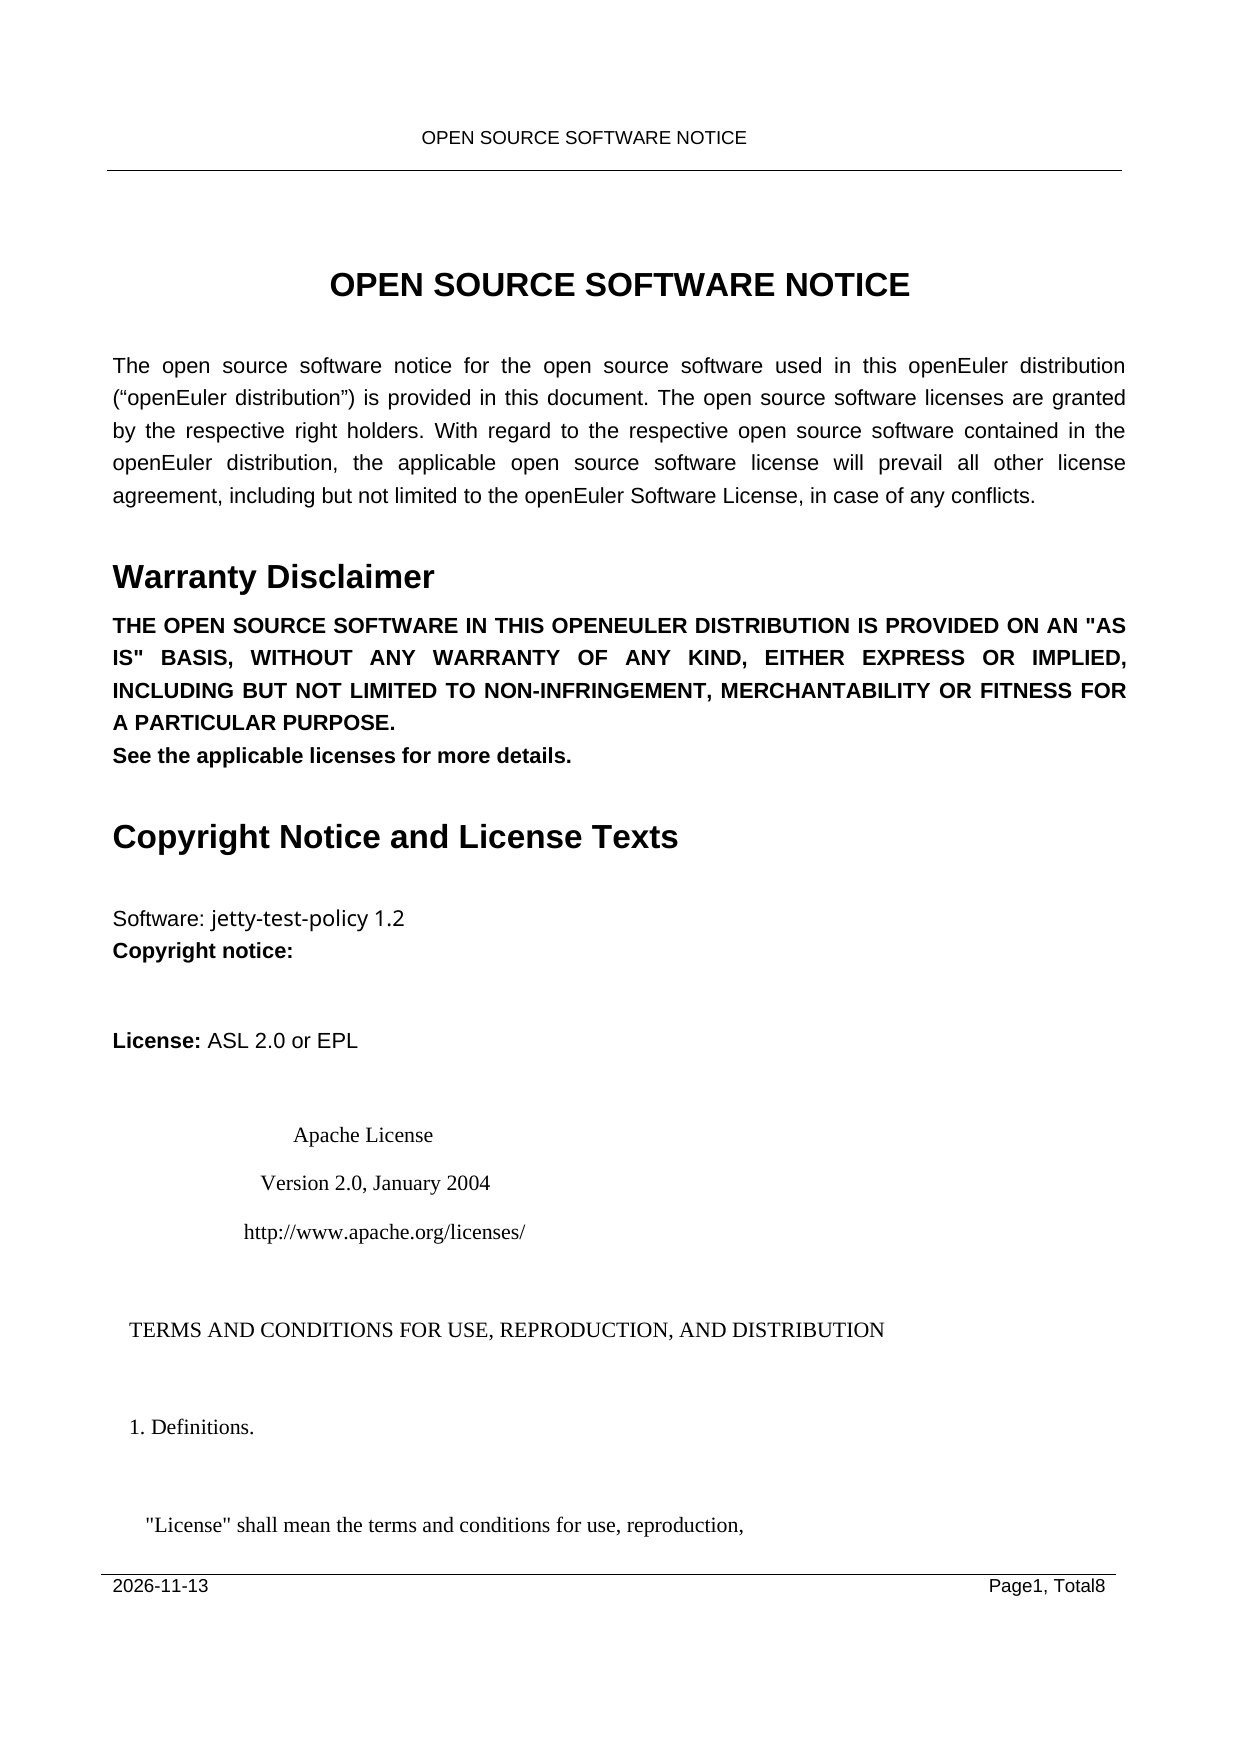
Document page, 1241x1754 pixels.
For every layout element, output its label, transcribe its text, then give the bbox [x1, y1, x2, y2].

text License: ASL 2.0 or EPL [112, 1024, 1128, 1057]
text OPEN SOURCE SOFTWARE NOTICE [112, 251, 1128, 316]
text Warranty Disclaimer [112, 544, 1128, 609]
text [112, 1069, 1128, 1541]
text THE OPEN SOURCE SOFTWARE IN THIS OPENEULER DISTRIBUTION IS PROVIDED ON AN "AS IS" BASIS, WITHOUT ANY WARRANTY OF ANY KIND, EITHER EXPRESS OR IMPLIED, INCLUDING BUT NOT LIMITED TO NON-INFRINGEMENT, MERCHANTABILITY OR FITNESS FOR A PARTICULAR PURPOSE. See the applicable licenses for more details. [112, 609, 1128, 771]
text Copyright Notice and License Texts [112, 804, 1128, 869]
text Copyright notice: [112, 934, 1128, 966]
text Software: jetty-test-policy 1.2 [112, 901, 1128, 934]
text The open source software notice for the open source software used in this openEuler distribution (“openEuler distribution”) is provided in this document. The open source software licenses are granted by the respective right holders. With regard to the respective open source software contained in the openEuler distribution, the applicable open source software license will prevail all other license agreement, including but not limited to the openEuler Software License, in case of any conflicts. [112, 349, 1128, 511]
